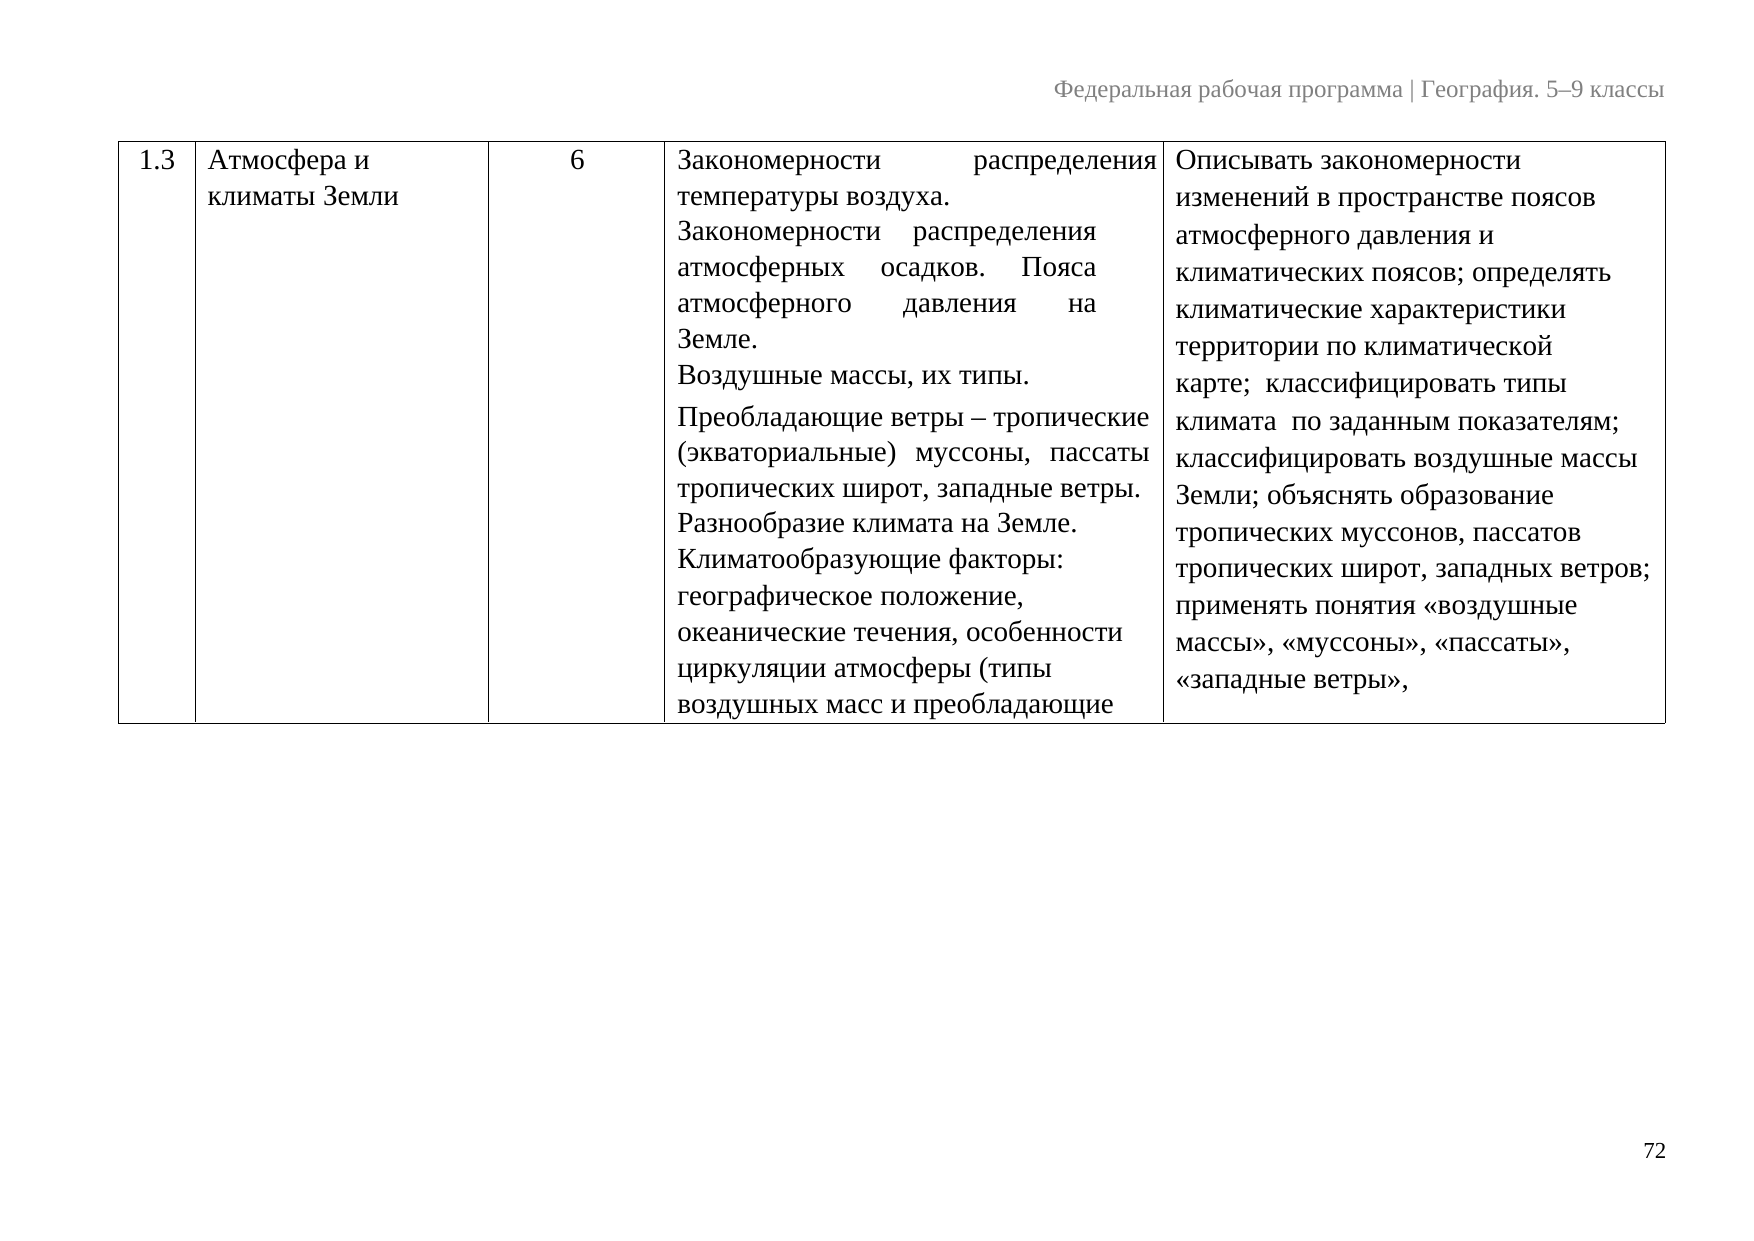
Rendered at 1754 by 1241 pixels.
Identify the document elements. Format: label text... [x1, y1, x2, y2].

table_cell 1.3 [119, 142, 195, 722]
table_cell Атмосфера и климаты Земли [196, 142, 488, 722]
table_cell 6 [489, 142, 664, 722]
table_cell Закономерности распределения температуры воздуха. Закономерности распределения атмосферных осадков. Пояса атмосферного давления на Земле. Воздушные массы, их типы. Преобладающие ветры – тропические (экваториальные) муссоны, пассаты тропических широт, западные ветры. Разнообразие климата на Земле. Климатообразующие факторы: географическое положение, океанические течения, особенности циркуляции атмосферы (типы воздушных масс и преобладающие [665, 142, 1163, 722]
table_cell Описывать закономерности изменений в пространстве поясов атмосферного давления и климатических поясов; определять климатические характеристики территории по климатической карте; классифицировать типы климата по заданным показателям; классифицировать воздушные массы Земли; объяснять образование тропических муссонов, пассатов тропических широт, западных ветров; применять понятия «воздушные массы», «муссоны», «пассаты», «западные ветры», [1164, 142, 1665, 722]
